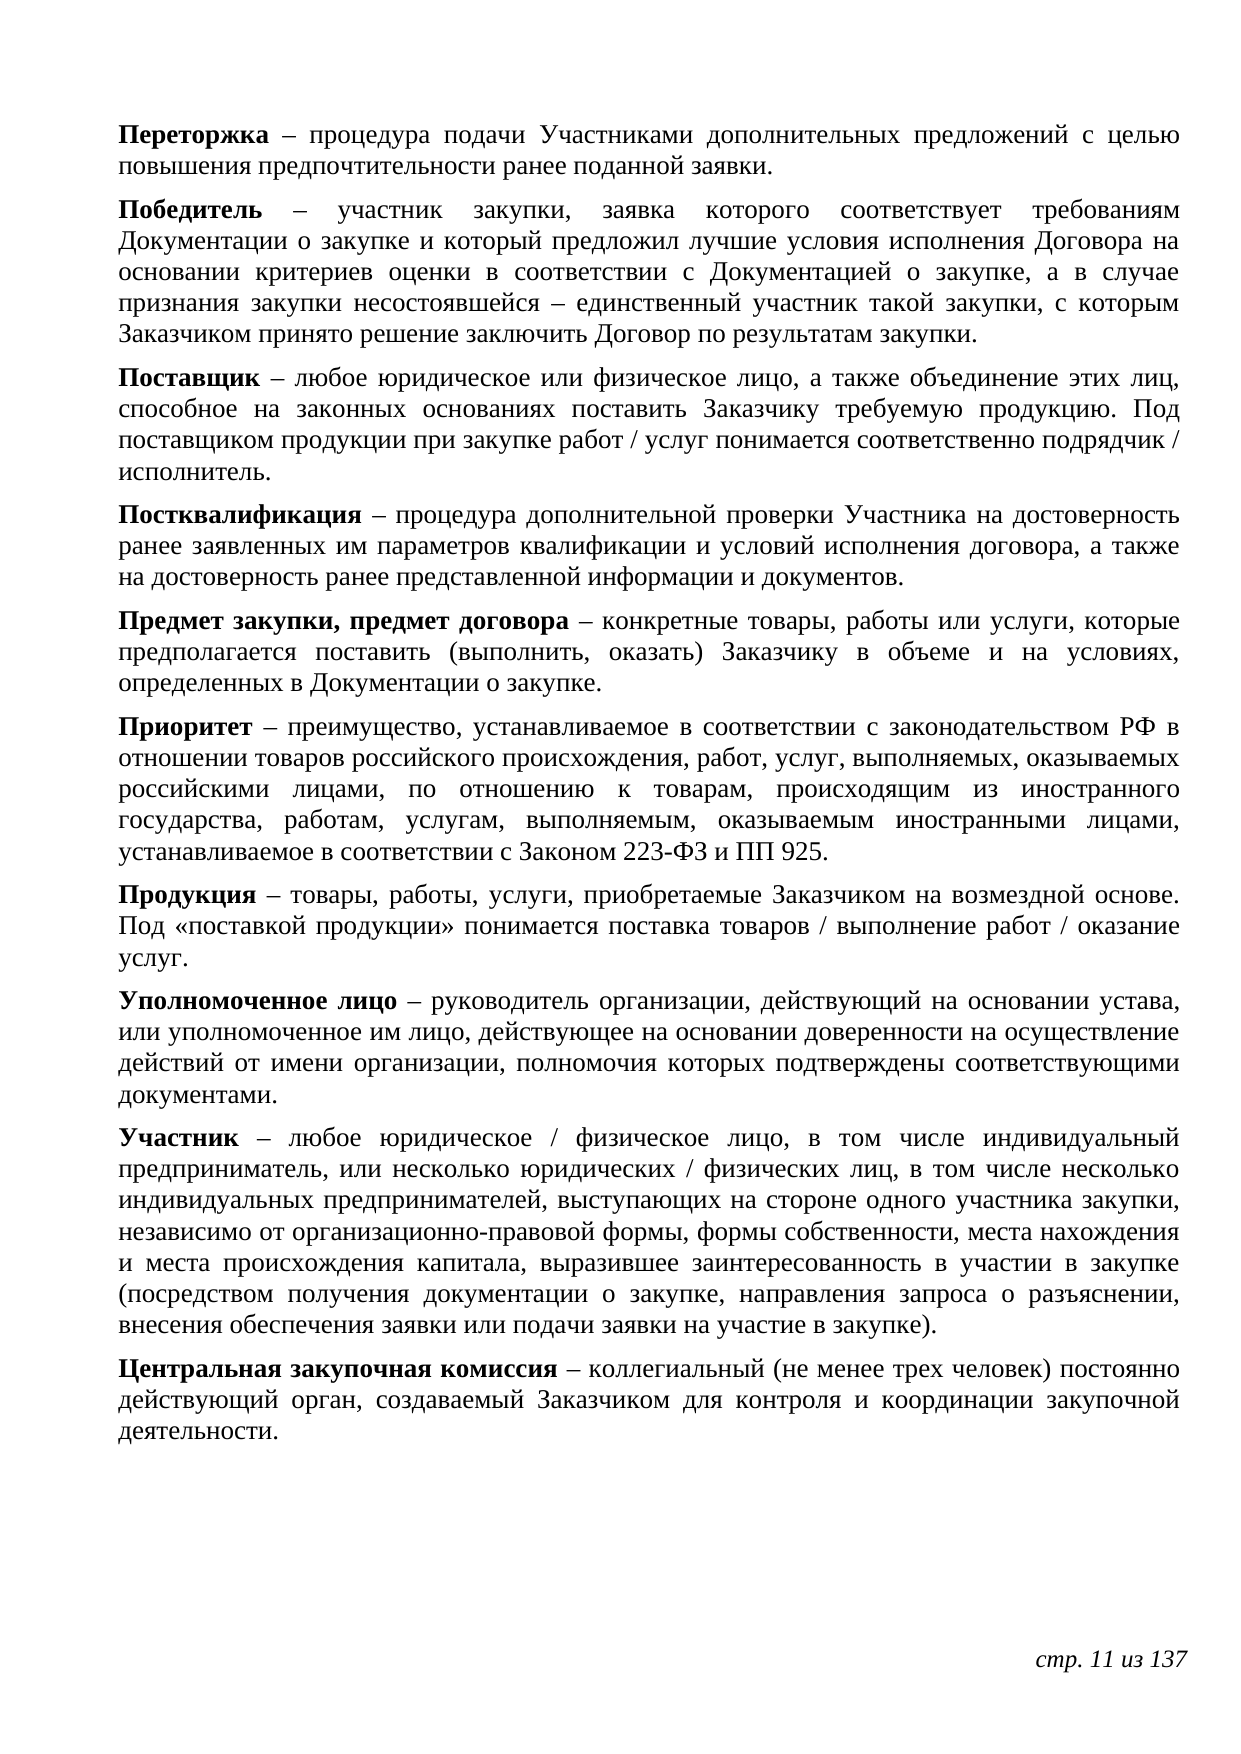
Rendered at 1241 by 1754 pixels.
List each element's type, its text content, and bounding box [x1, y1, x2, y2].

text Приоритет – преимущество, устанавливаемое в соответствии с законодательством РФ в отношении товаров российского происхождения, работ, услуг, выполняемых, оказываемых российскими лицами, по отношению к товарам, происходящим из иностранного государства, работам, услугам, выполняемым, оказываемым иностранными лицами, устанавливаемое в соответствии с Законом 223-ФЗ и ПП 925. [118, 710, 1181, 866]
text Победитель – участник закупки, заявка которого соответствует требованиям Документации о закупке и который предложил лучшие условия исполнения Договора на основании критериев оценки в соответствии с Документацией о закупке, а в случае признания закупки несостоявшейся – единственный участник такой закупки, с которым Заказчиком принято решение заключить Договор по результатам закупки. [118, 193, 1181, 349]
text Центральная закупочная комиссия – коллегиальный (не менее трех человек) постоянно действующий орган, создаваемый Заказчиком для контроля и координации закупочной деятельности. [118, 1352, 1181, 1445]
text Постквалификация – процедура дополнительной проверки Участника на достоверность ранее заявленных им параметров квалификации и условий исполнения договора, а также на достоверность ранее представленной информации и документов. [118, 498, 1181, 592]
text Поставщик – любое юридическое или физическое лицо, а также объединение этих лиц, способное на законных основаниях поставить Заказчику требуемую продукцию. Под поставщиком продукции при закупке работ / услуг понимается соответственно подрядчик / исполнитель. [118, 361, 1181, 486]
text Участник – любое юридическое / физическое лицо, в том числе индивидуальный предприниматель, или несколько юридических / физических лиц, в том числе несколько индивидуальных предпринимателей, выступающих на стороне одного участника закупки, независимо от организационно-правовой формы, формы собственности, места нахождения и места происхождения капитала, выразившее заинтересованность в участии в закупке (посредством получения документации о закупке, направления запроса о разъяснении, внесения обеспечения заявки или подачи заявки на участие в закупке). [118, 1121, 1181, 1339]
text Предмет закупки, предмет договора – конкретные товары, работы или услуги, которые предполагается поставить (выполнить, оказать) Заказчику в объеме и на условиях, определенных в Документации о закупке. [118, 604, 1181, 698]
text Переторжка – процедура подачи Участниками дополнительных предложений с целью повышения предпочтительности ранее поданной заявки. [118, 118, 1181, 180]
text Уполномоченное лицо – руководитель организации, действующий на основании устава, или уполномоченное им лицо, действующее на основании доверенности на осуществление действий от имени организации, полномочия которых подтверждены соответствующими документами. [118, 984, 1181, 1109]
text Продукция – товары, работы, услуги, приобретаемые Заказчиком на возмездной основе. Под «поставкой продукции» понимается поставка товаров / выполнение работ / оказание услуг. [118, 878, 1181, 972]
